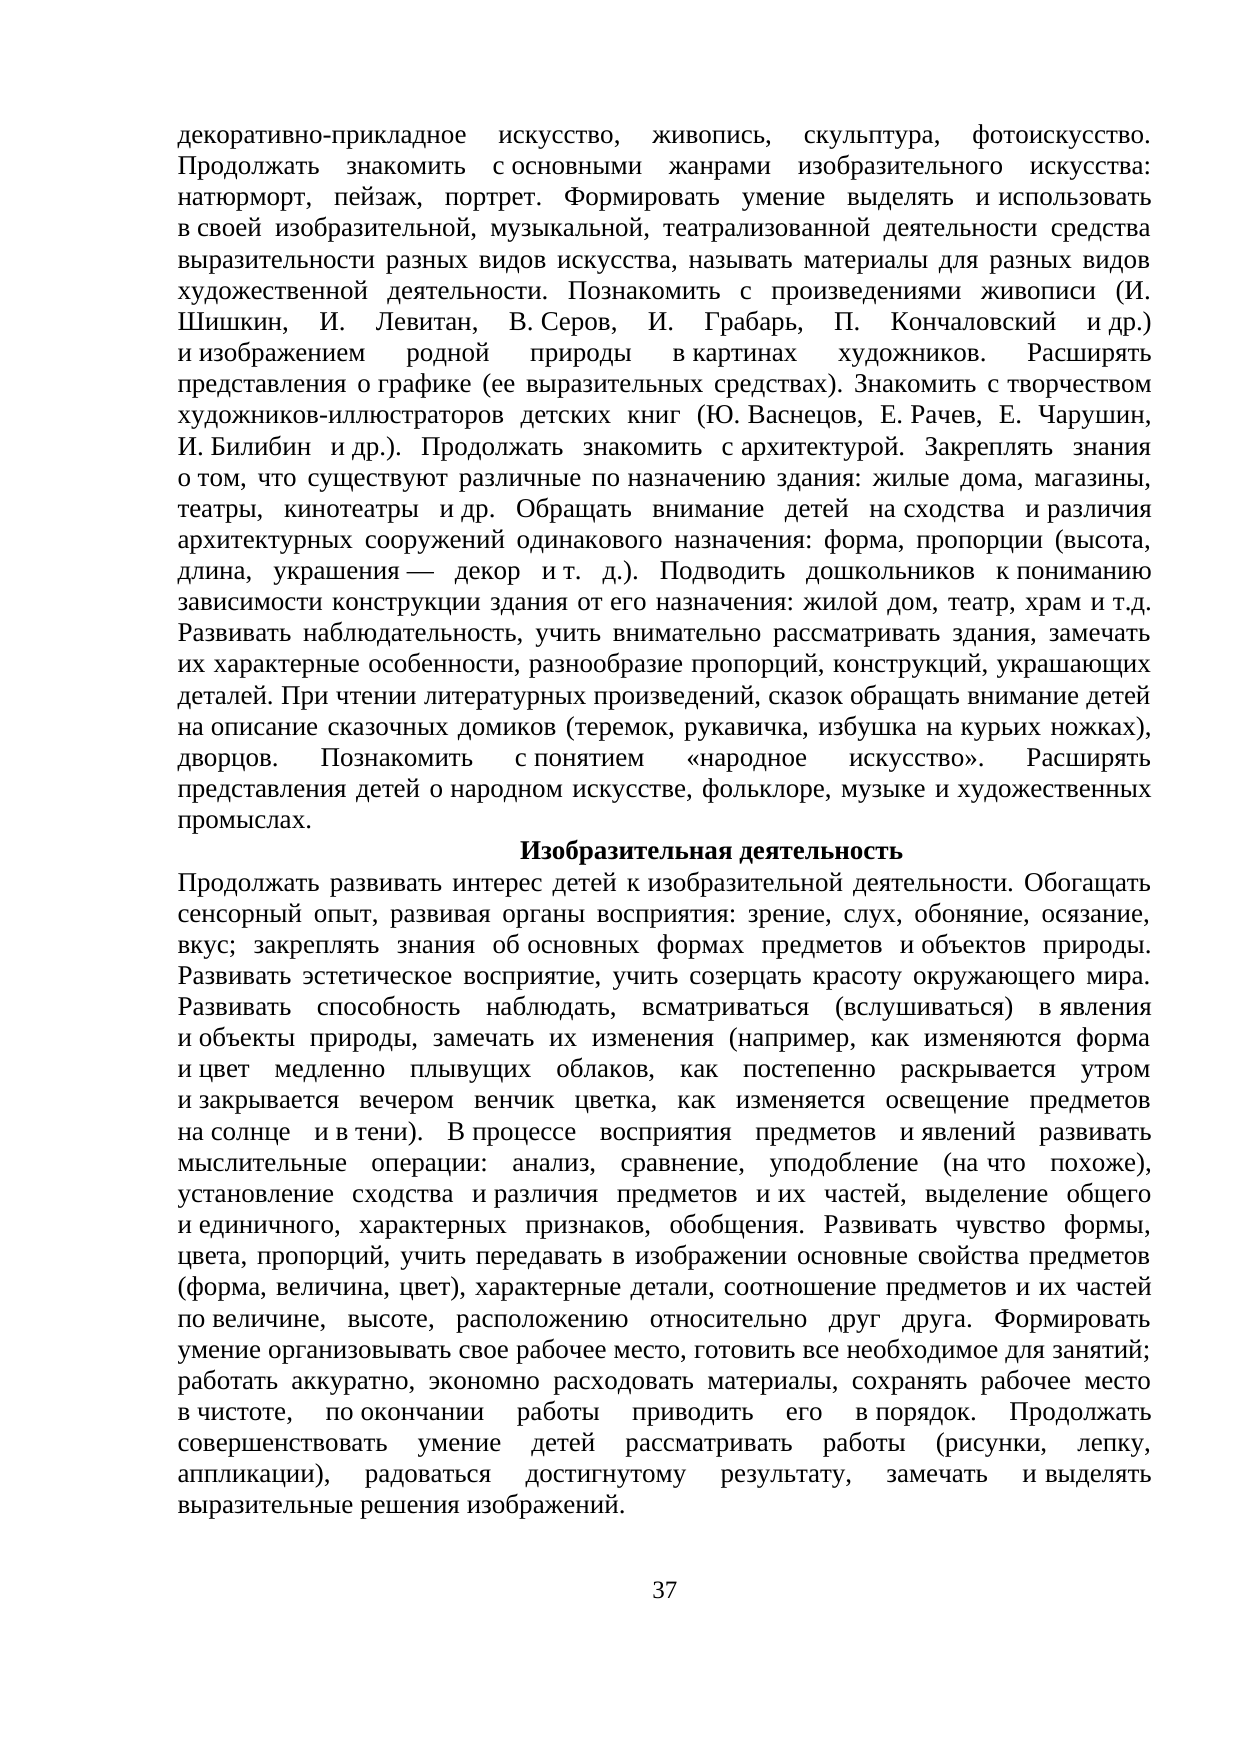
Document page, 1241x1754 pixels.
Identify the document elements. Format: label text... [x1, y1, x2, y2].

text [177, 118, 1152, 834]
text Изобразительная деятельность [177, 834, 1152, 866]
text Продолжать развивать интерес детей к изобразительной деятельности. Обогащать сенсорный опыт, развивая органы восприятия: зрение, слух, обоняние, осязание, вкус; закреплять знания об основных формах предметов и объектов природы. Развивать эстетическое восприятие, учить созерцать красоту окружающего мира. Развивать способность наблюдать, всматриваться (вслушиваться) в явления и объекты природы, замечать их изменения (например, как изменяются форма и цвет медленно плывущих облаков, как постепенно раскрывается утром и закрывается вечером венчик цветка, как изменяется освещение предметов на солнце и в тени). В процессе восприятия предметов и явлений развивать мыслительные операции: анализ, сравнение, уподобление (на что похоже), установление сходства и различия предметов и их частей, выделение общего и единичного, характерных признаков, обобщения. Развивать чувство формы, цвета, пропорций, учить передавать в изображении основные свойства предметов (форма, величина, цвет), характерные детали, соотношение предметов и их частей по величине, высоте, расположению относительно друг друга. Формировать умение организовывать свое рабочее место, готовить все необходимое для занятий; работать аккуратно, экономно расходовать материалы, сохранять рабочее место в чистоте, по окончании работы приводить его в порядок. Продолжать совершенствовать умение детей рассматривать работы (рисунки, лепку, аппликации), радоваться достигнутому результату, замечать и выделять выразительные решения изображений. [177, 866, 1152, 1520]
